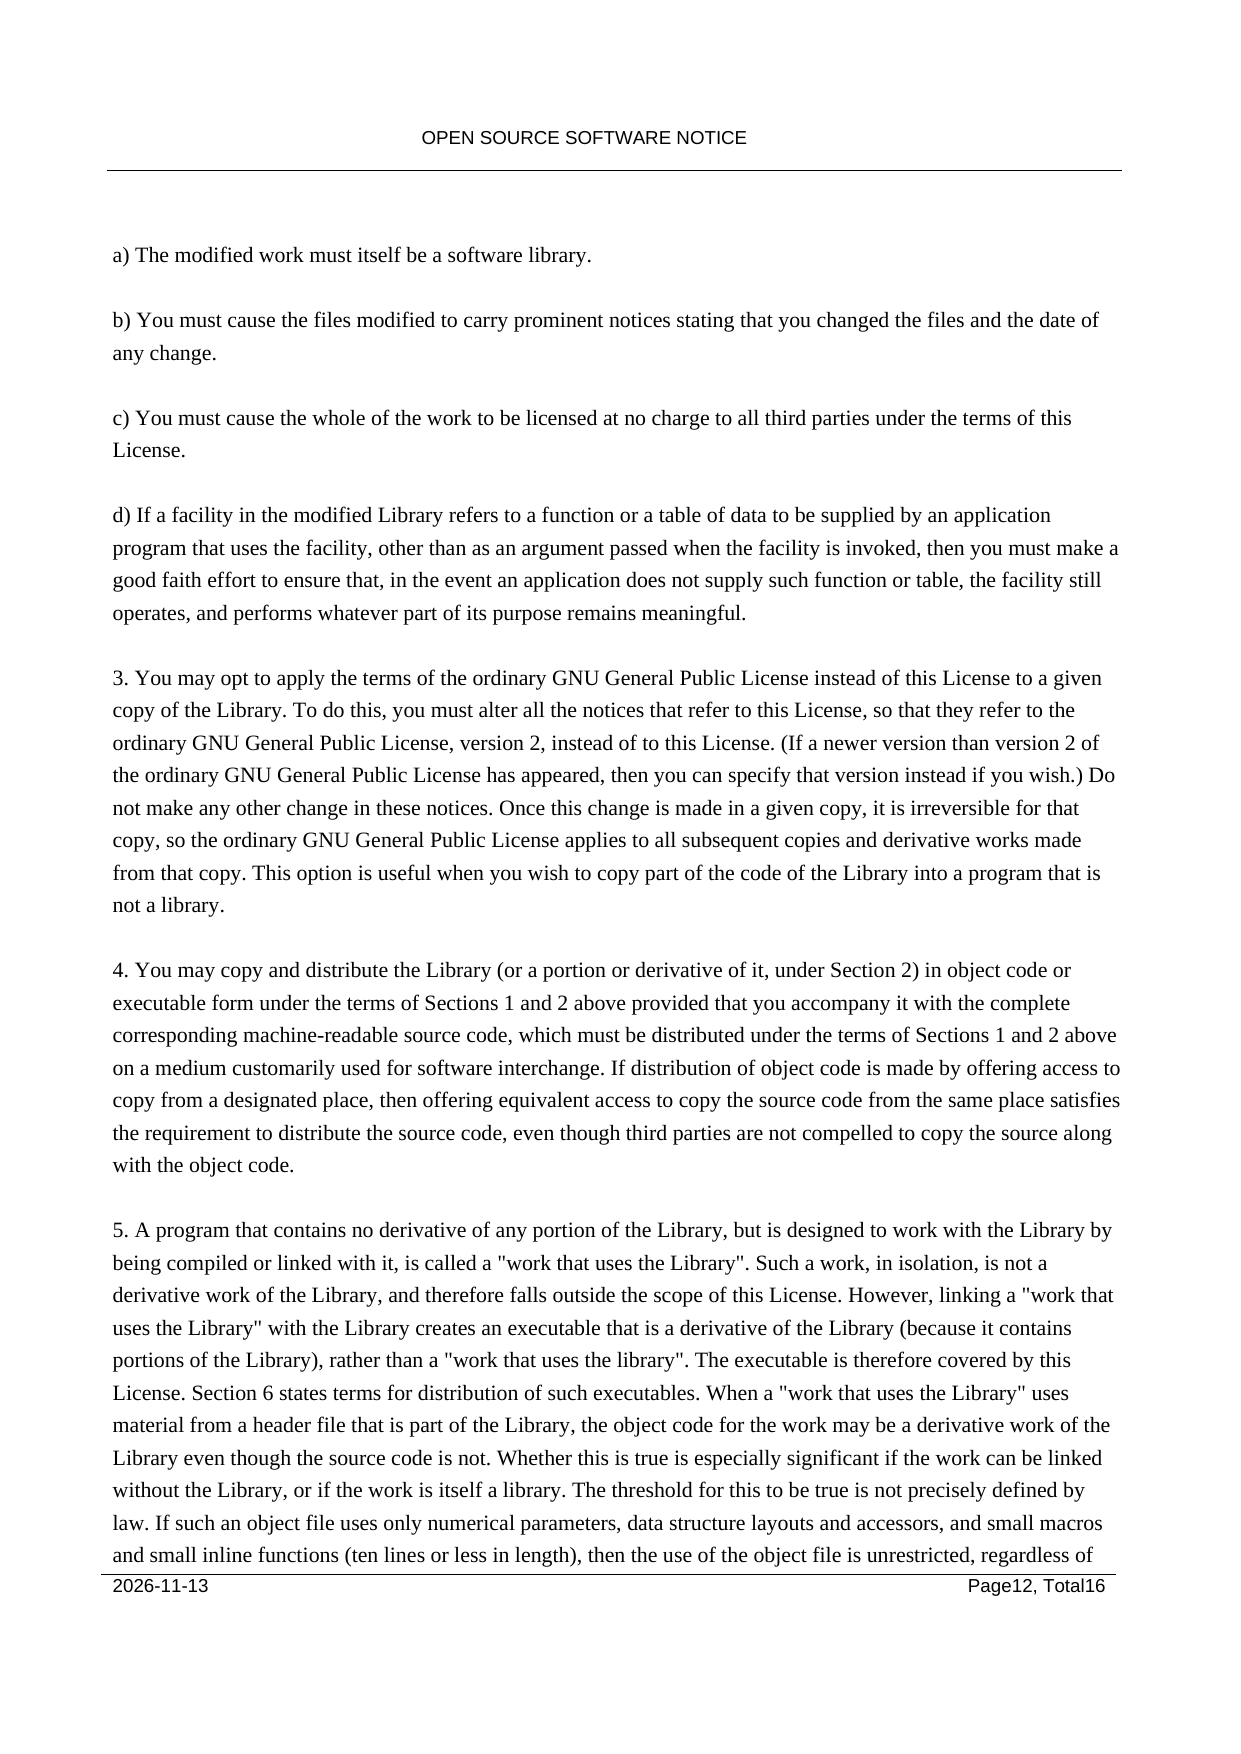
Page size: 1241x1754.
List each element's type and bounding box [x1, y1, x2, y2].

text [112, 206, 1128, 1571]
